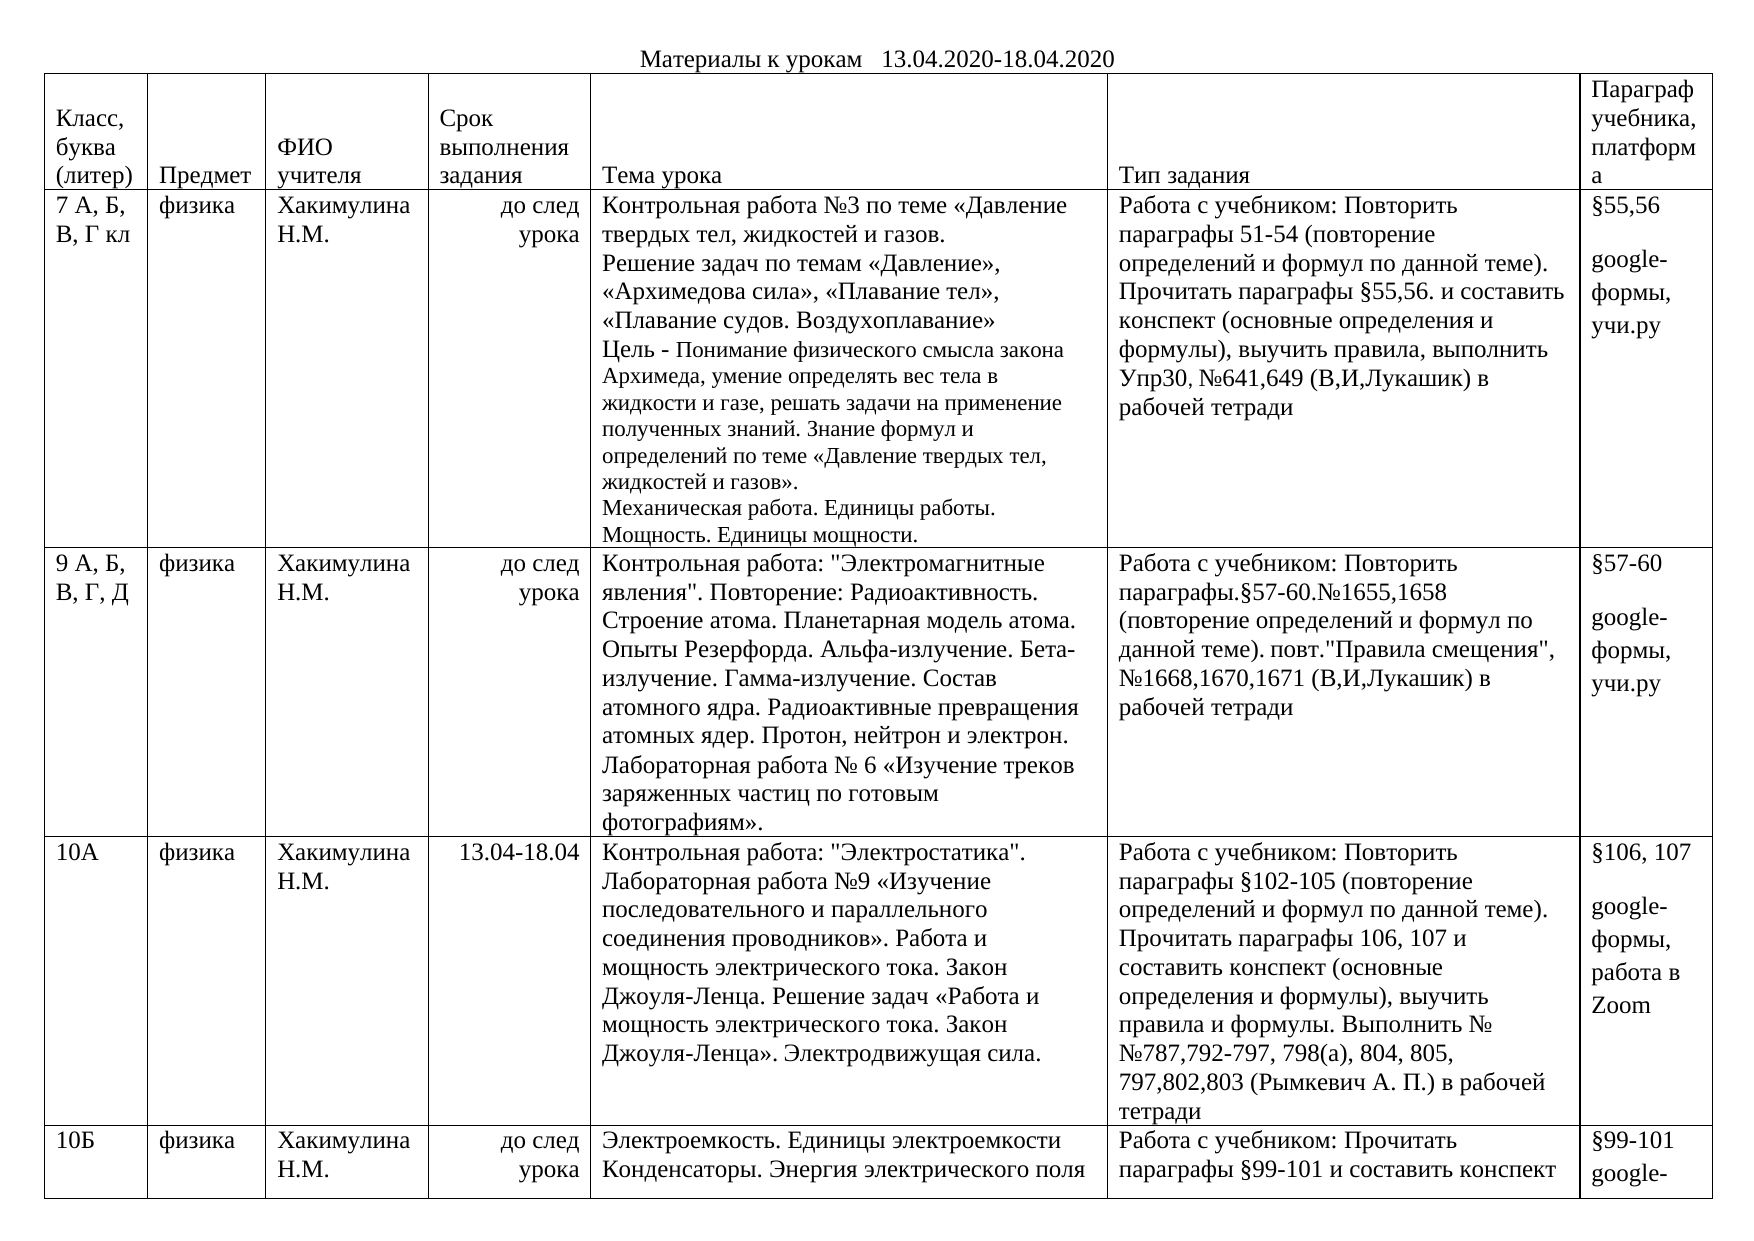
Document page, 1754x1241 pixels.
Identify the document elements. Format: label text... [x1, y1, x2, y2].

table_cell Работа с учебником: Повторить параграфы.§57-60.№1655,1658 (повторение определений и формул по данной теме). повт."Правила смещения", №1668,1670,1671 (В,И,Лукашик) в рабочей тетради [1108, 548, 1579, 836]
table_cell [1108, 1126, 1579, 1198]
table_cell физика [148, 190, 265, 547]
table_cell Работа с учебником: Повторить параграфы 51-54 (повторение определений и формул по данной теме). Прочитать параграфы §55,56. и составить конспект (основные определения и формулы), выучить правила, выполнить Упр30, №641,649 (В,И,Лукашик) в рабочей тетради [1108, 190, 1579, 547]
table_cell §57-60 google-формы, учи.ру [1581, 548, 1712, 836]
table_cell 7 А, Б, В, Г кл [45, 190, 147, 547]
table_header Предмет [148, 74, 265, 189]
table_header Класс, буква (литер) [45, 74, 147, 189]
table_cell до след урока [429, 190, 590, 547]
table_cell Контрольная работа: "Электростатика". Лабораторная работа №9 «Изучение последовательного и параллельного соединения проводников». Работа и мощность электрического тока. Закон Джоуля-Ленца. Решение задач «Работа и мощность электрического тока. Закон Джоуля-Ленца». Электродвижущая сила. [591, 837, 1107, 1124]
table_cell Хакимулина Н.М. [266, 190, 428, 547]
table_cell Контрольная работа №3 по теме «Давление твердых тел, жидкостей и газов. Решение задач по темам «Давление», «Архимедова сила», «Плавание тел», «Плавание судов. Воздухоплавание» Цель - Понимание физического смысла закона Архимеда, умение определять вес тела в жидкости и газе, решать задачи на применение полученных знаний. Знание формул и определений по теме «Давление твердых тел, жидкостей и газов». Механическая работа. Единицы работы. Мощность. Единицы мощности. [591, 190, 1107, 547]
table_header ФИО учителя [266, 74, 428, 189]
table_cell §106, 107 google-формы, работа в Zoom [1581, 837, 1712, 1124]
table_header Параграф учебника, платформа [1581, 74, 1712, 189]
table_cell физика [148, 548, 265, 836]
text Материалы к урокам 13.04.2020-18.04.2020 [118, 44, 1636, 73]
table_header Срок выполнения задания [429, 74, 590, 189]
table_cell физика [148, 837, 265, 1124]
table_cell §55,56 google-формы, учи.ру [1581, 190, 1712, 547]
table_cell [1581, 1126, 1712, 1198]
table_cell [591, 1126, 1107, 1198]
table_cell физика [148, 1126, 265, 1198]
table_cell до след урока [429, 1126, 590, 1198]
table_cell Контрольная работа: "Электромагнитные явления". Повторение: Радиоактивность. Строение атома. Планетарная модель атома. Опыты Резерфорда. Альфа-излучение. Бета-излучение. Гамма-излучение. Состав атомного ядра. Радиоактивные превращения атомных ядер. Протон, нейтрон и электрон. Лабораторная работа № 6 «Изучение треков заряженных частиц по готовым фотографиям». [591, 548, 1107, 836]
table_header Тип задания [1108, 74, 1579, 189]
table_cell Хакимулина Н.М. [266, 837, 428, 1124]
table_cell Хакимулина Н.М. [266, 548, 428, 836]
table_cell Работа с учебником: Повторить параграфы §102-105 (повторение определений и формул по данной теме). Прочитать параграфы 106, 107 и составить конспект (основные определения и формулы), выучить правила и формулы. Выполнить №№787,792-797, 798(а), 804, 805, 797,802,803 (Рымкевич А. П.) в рабочей тетради [1108, 837, 1579, 1124]
table_cell Хакимулина Н.М. [266, 1126, 428, 1198]
table_header Тема урока [591, 74, 1107, 189]
table_cell до след урока [429, 548, 590, 836]
table_cell 13.04-18.04 [429, 837, 590, 1124]
table_cell 10А [45, 837, 147, 1124]
table_cell 9 А, Б, В, Г, Д [45, 548, 147, 836]
table_cell 10Б [45, 1126, 147, 1198]
